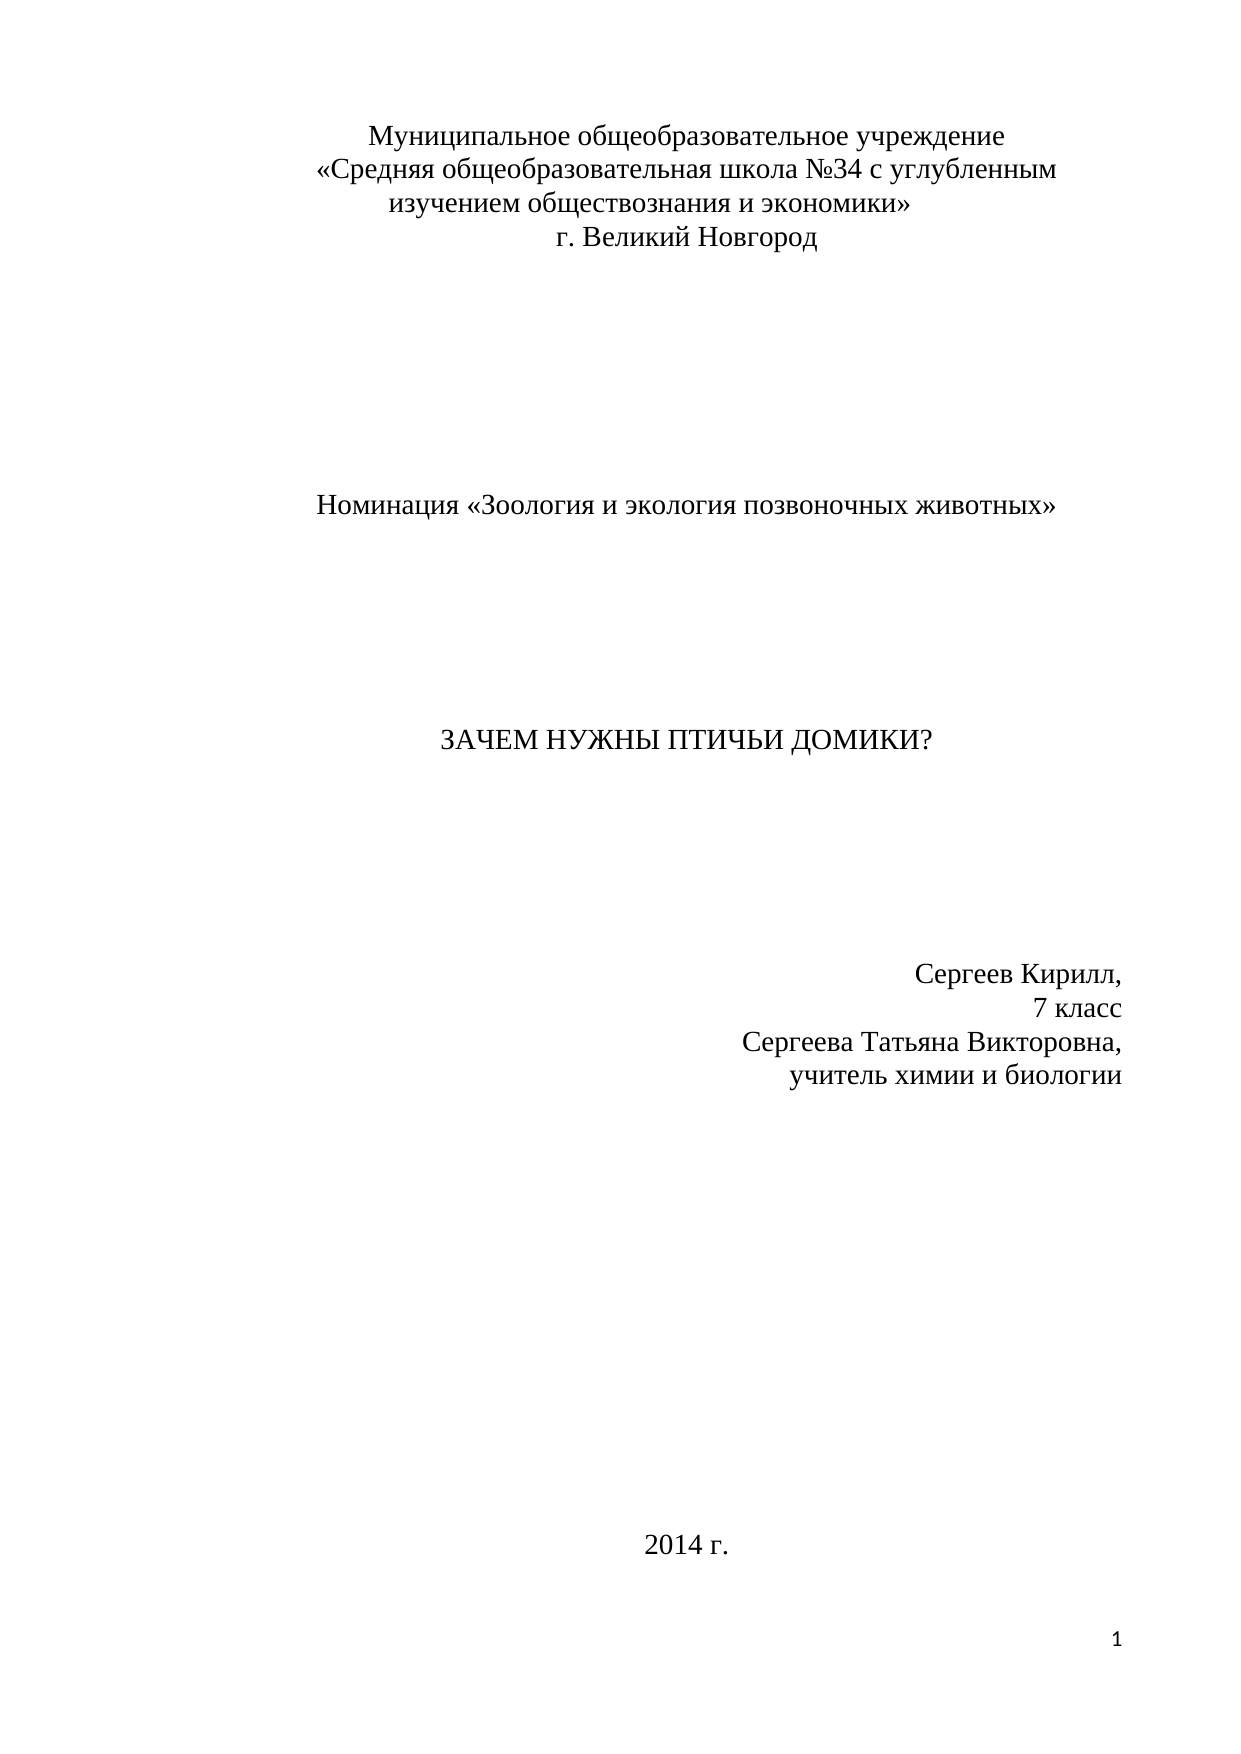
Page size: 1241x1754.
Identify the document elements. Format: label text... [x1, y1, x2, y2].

text Муниципальное общеобразовательное учреждение [177, 118, 1122, 152]
text 7 класс [177, 990, 1122, 1024]
text ЗАЧЕМ НУЖНЫ ПТИЧЬИ ДОМИКИ? [177, 722, 1122, 755]
text Сергеев Кирилл, [177, 957, 1122, 990]
text учитель химии и биологии [177, 1057, 1122, 1091]
text г. Великий Новгород [177, 219, 1122, 252]
text 2014 г. [177, 1527, 1122, 1560]
text «Средняя общеобразовательная школа №34 с углубленным изучением обществознания и экономики» [177, 152, 1122, 219]
text Сергеева Татьяна Викторовна, [177, 1024, 1122, 1057]
text Номинация «Зоология и экология позвоночных животных» [177, 487, 1122, 521]
